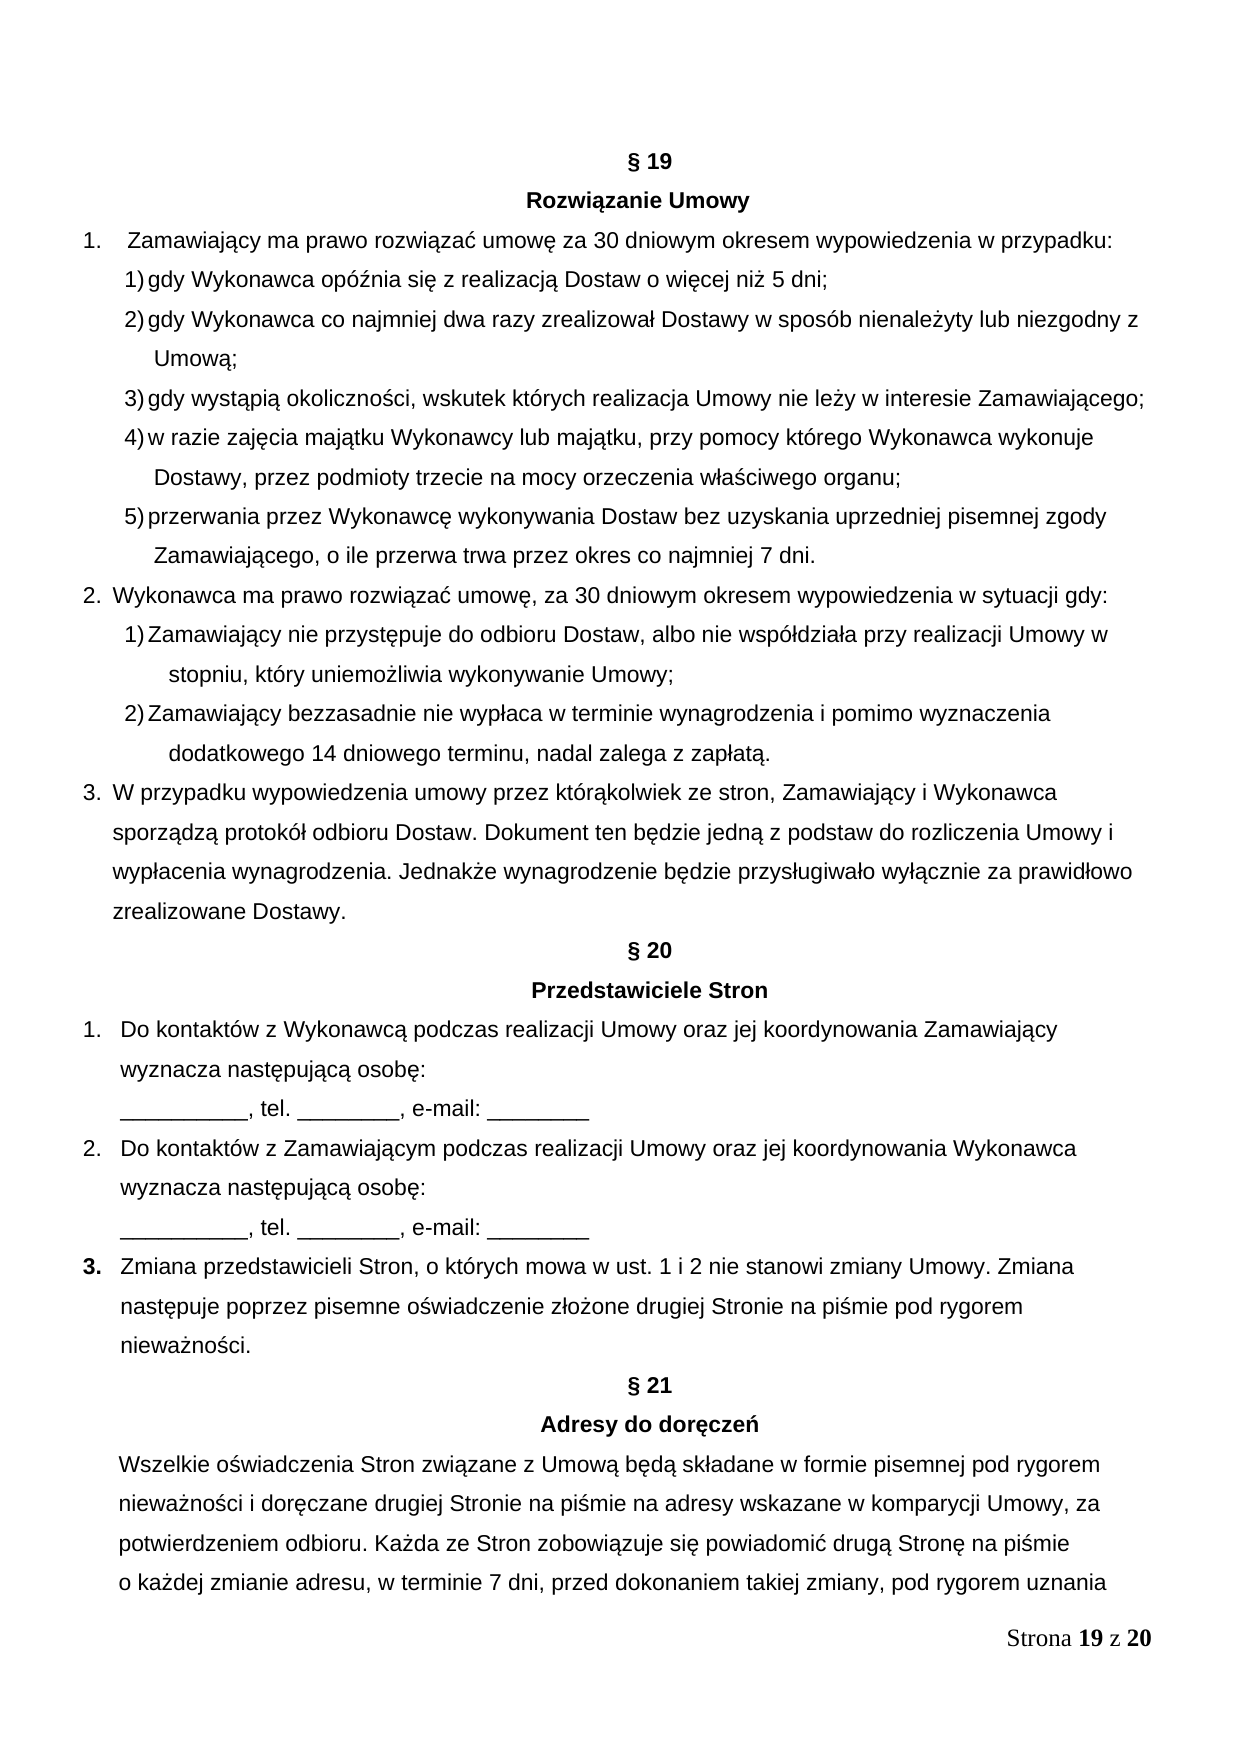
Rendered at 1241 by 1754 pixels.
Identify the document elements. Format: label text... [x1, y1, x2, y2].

list gdy wystąpią okoliczności, wskutek których realizacja Umowy nie leży w interesie Zamawiającego; [124, 384, 1152, 411]
text Rozwiązanie Umowy [124, 187, 1152, 213]
text __________, tel. ________, e-mail: ________ [120, 1214, 1152, 1240]
list gdy Wykonawca opóźnia się z realizacją Dostaw o więcej niż 5 dni; [124, 266, 1152, 292]
text § 19 [148, 148, 1152, 174]
text __________, tel. ________, e-mail: ________ [120, 1095, 1152, 1122]
list gdy Wykonawca co najmniej dwa razy zrealizował Dostawy w sposób nienależyty lub niezgodny z Umową; [124, 306, 1152, 371]
text Przedstawiciele Stron [148, 977, 1152, 1003]
list Zmiana przedstawicieli Stron, o których mowa w ust. 1 i 2 nie stanowi zmiany Umowy. Zmiana następuje poprzez pisemne oświadczenie złożone drugiej Stronie na piśmie pod rygorem nieważności. [83, 1253, 1152, 1358]
text § 21 [148, 1372, 1152, 1398]
text Adresy do doręczeń [148, 1411, 1152, 1437]
list Do kontaktów z Wykonawcą podczas realizacji Umowy oraz jej koordynowania Zamawiający wyznacza następującą osobę: [83, 1016, 1152, 1082]
list przerwania przez Wykonawcę wykonywania Dostaw bez uzyskania uprzedniej pisemnej zgody Zamawiającego, o ile przerwa trwa przez okres co najmniej 7 dni. [124, 503, 1152, 569]
list Zamawiający ma prawo rozwiązać umowę za 30 dniowym okresem wypowiedzenia w przypadku: [83, 227, 1152, 253]
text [118, 1451, 1152, 1595]
list § 20 [148, 937, 1152, 964]
list Zamawiający bezzasadnie nie wypłaca w terminie wynagrodzenia i pomimo wyznaczenia dodatkowego 14 dniowego terminu, nadal zalega z zapłatą. [124, 700, 1152, 766]
list W przypadku wypowiedzenia umowy przez którąkolwiek ze stron, Zamawiający i Wykonawca sporządzą protokół odbioru Dostaw. Dokument ten będzie jedną z podstaw do rozliczenia Umowy i wypłacenia wynagrodzenia. Jednakże wynagrodzenie będzie przysługiwało wyłącznie za prawidłowo zrealizowane Dostawy. [83, 779, 1152, 924]
list w razie zajęcia majątku Wykonawcy lub majątku, przy pomocy którego Wykonawca wykonuje Dostawy, przez podmioty trzecie na mocy orzeczenia właściwego organu; [124, 424, 1152, 490]
list Zamawiający nie przystępuje do odbioru Dostaw, albo nie współdziała przy realizacji Umowy w stopniu, który uniemożliwia wykonywanie Umowy; [124, 621, 1152, 687]
list Wykonawca ma prawo rozwiązać umowę, za 30 dniowym okresem wypowiedzenia w sytuacji gdy: [83, 582, 1152, 608]
list Do kontaktów z Zamawiającym podczas realizacji Umowy oraz jej koordynowania Wykonawca wyznacza następującą osobę: [83, 1135, 1152, 1201]
